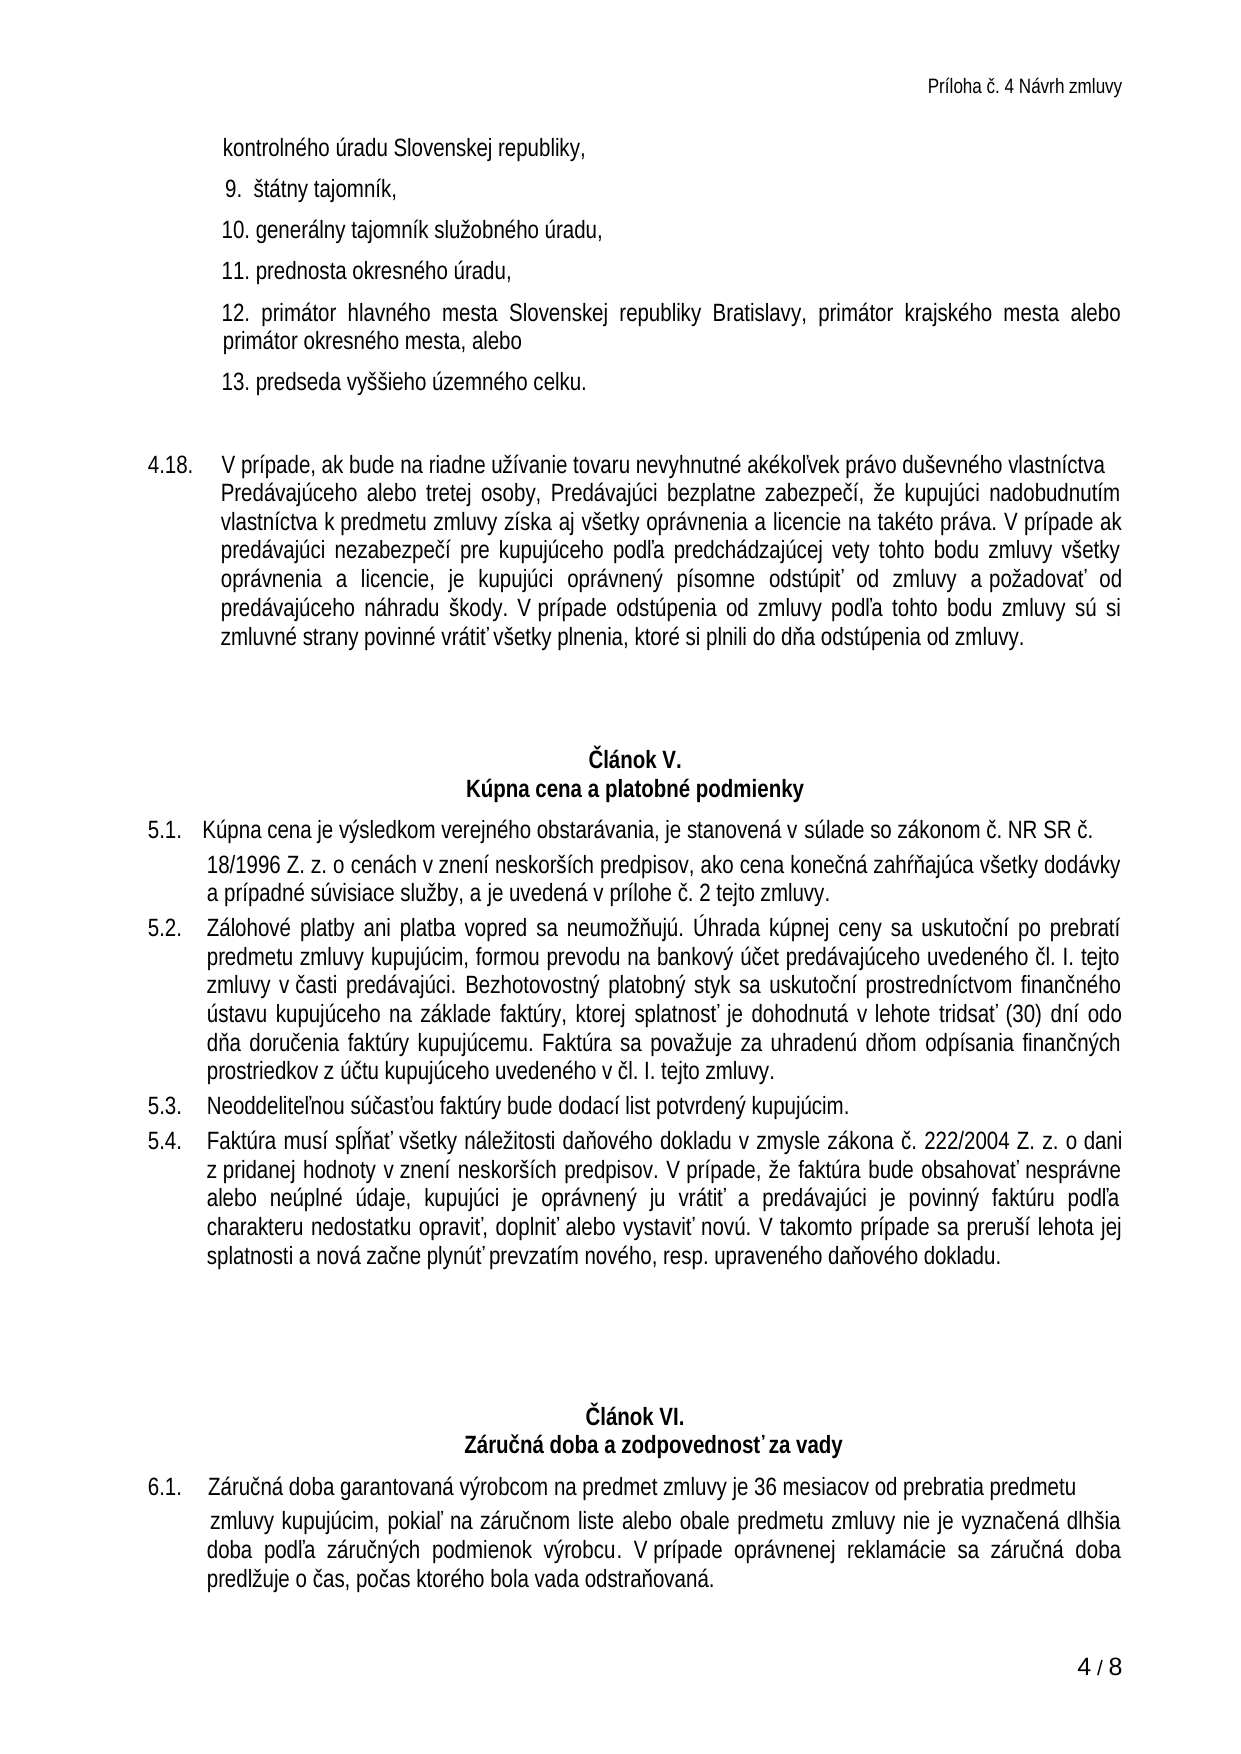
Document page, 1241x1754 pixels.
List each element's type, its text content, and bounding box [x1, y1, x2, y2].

list Záručná doba garantovaná výrobcom na predmet zmluvy je 36 mesiacov od prebratia predmetu [148, 1471, 1122, 1500]
list 18/1996 Z. z. o cenách v znení neskorších predpisov, ako cena konečná zahŕňajúca všetky dodávky a prípadné súvisiace služby, a je uvedená v prílohe č. 2 tejto zmluvy. [207, 849, 1122, 907]
list Neoddeliteľnou súčasťou faktúry bude dodací list potvrdený kupujúcim. [148, 1091, 1122, 1120]
list 9. štátny tajomník, [185, 174, 1122, 203]
list 10. generálny tajomník služobného úradu, [221, 215, 1122, 244]
list Kúpna cena je výsledkom verejného obstarávania, je stanovená v súlade so zákonom č. NR SR č. [148, 815, 1122, 843]
list Faktúra musí spĺňať všetky náležitosti daňového dokladu v zmysle zákona č. 222/2004 Z. z. o dani z pridanej hodnoty v znení neskorších predpisov. V prípade, že faktúra bude obsahovať nesprávne alebo neúplné údaje, kupujúci je oprávnený ju vrátiť a predávajúci je povinný faktúru podľa charakteru nedostatku opraviť, doplniť alebo vystaviť novú. V takomto prípade sa preruší lehota jej splatnosti a nová začne plynúť prevzatím nového, resp. upraveného daňového dokladu. [148, 1126, 1122, 1269]
list 12. primátor hlavného mesta Slovenskej republiky Bratislavy, primátor krajského mesta alebo primátor okresného mesta, alebo [221, 297, 1122, 355]
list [185, 133, 1122, 162]
text Záručná doba a zodpovednosť za vady [185, 1430, 1122, 1459]
list 13. predseda vyššieho územného celku. [221, 367, 1122, 396]
list Zálohové platby ani platba vopred sa neumožňujú. Úhrada kúpnej ceny sa uskutoční po prebratí predmetu zmluvy kupujúcim, formou prevodu na bankový účet predávajúceho uvedeného čl. I. tejto zmluvy v časti predávajúci. Bezhotovostný platobný styk sa uskutoční prostredníctvom finančného ústavu kupujúceho na základe faktúry, ktorej splatnosť je dohodnutá v lehote tridsať (30) dní odo dňa doručenia faktúry kupujúcemu. Faktúra sa považuje za uhradenú dňom odpísania finančných prostriedkov z účtu kupujúceho uvedeného v čl. I. tejto zmluvy. [148, 913, 1122, 1085]
list 4.18. V prípade, ak bude na riadne užívanie tovaru nevyhnutné akékoľvek právo duševného vlastníctva [148, 449, 1122, 478]
list Predávajúceho alebo tretej osoby, Predávajúci bezplatne zabezpečí, že kupujúci nadobudnutím vlastníctva k predmetu zmluvy získa aj všetky oprávnenia a licencie na takéto práva. V prípade ak predávajúci nezabezpečí pre kupujúceho podľa predchádzajúcej vety tohto bodu zmluvy všetky oprávnenia a licencie, je kupujúci oprávnený písomne odstúpiť od zmluvy a požadovať od predávajúceho náhradu škody. V prípade odstúpenia od zmluvy podľa tohto bodu zmluvy sú si zmluvné strany povinné vrátiť všetky plnenia, ktoré si plnili do dňa odstúpenia od zmluvy. [221, 478, 1122, 650]
text Článok V. [148, 745, 1122, 773]
list 11. prednosta okresného úradu, [221, 256, 1122, 285]
list zmluvy kupujúcim, pokiaľ na záručnom liste alebo obale predmetu zmluvy nie je vyznačená dlhšia doba podľa záručných podmienok výrobcu. V prípade oprávnenej reklamácie sa záručná doba predlžuje o čas, počas ktorého bola vada odstraňovaná. [207, 1506, 1122, 1592]
text Článok VI. [148, 1402, 1122, 1430]
text Kúpna cena a platobné podmienky [148, 773, 1122, 802]
